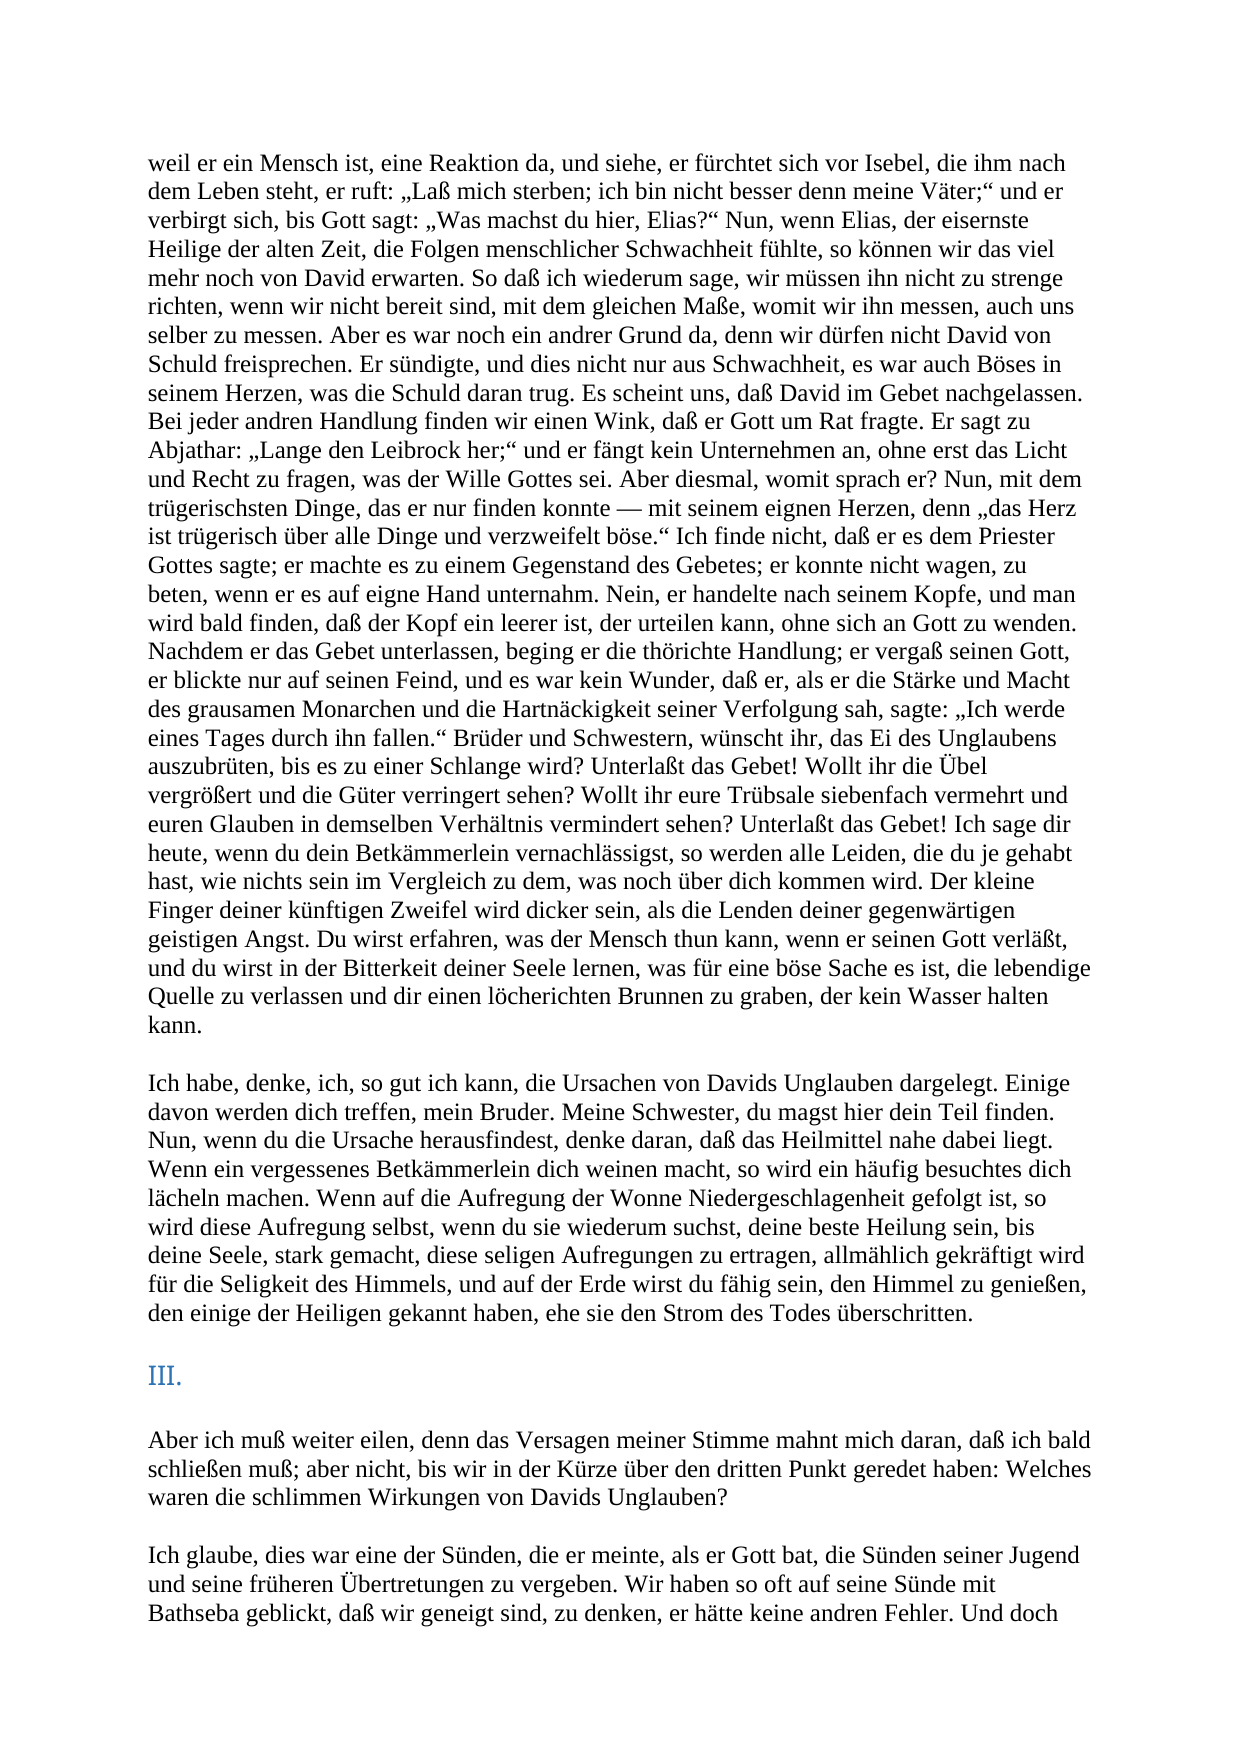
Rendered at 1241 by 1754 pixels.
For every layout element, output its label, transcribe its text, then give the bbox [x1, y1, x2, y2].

subtitle III. [148, 1356, 1093, 1393]
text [148, 148, 1093, 1039]
text Aber ich muß weiter eilen, denn das Versagen meiner Stimme mahnt mich daran, daß ich bald schließen muß; aber nicht, bis wir in der Kürze über den dritten Punkt geredet haben: Welches waren die schlimmen Wirkungen von Davids Unglauben? [148, 1425, 1093, 1511]
text Ich habe, denke, ich, so gut ich kann, die Ursachen von Davids Unglauben dargelegt. Einige davon werden dich treffen, mein Bruder. Meine Schwester, du magst hier dein Teil finden. Nun, wenn du die Ursache herausfindest, denke daran, daß das Heilmittel nahe dabei liegt. Wenn ein vergessenes Betkämmerlein dich weinen macht, so wird ein häufig besuchtes dich lächeln machen. Wenn auf die Aufregung der Wonne Niedergeschlagenheit gefolgt ist, so wird diese Aufregung selbst, wenn du sie wiederum suchst, deine beste Heilung sein, bis deine Seele, stark gemacht, diese seligen Aufregungen zu ertragen, allmählich gekräftigt wird für die Seligkeit des Himmels, und auf der Erde wirst du fähig sein, den Himmel zu genießen, den einige der Heiligen gekannt haben, ehe sie den Strom des Todes überschritten. [148, 1068, 1093, 1327]
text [148, 1540, 1093, 1627]
